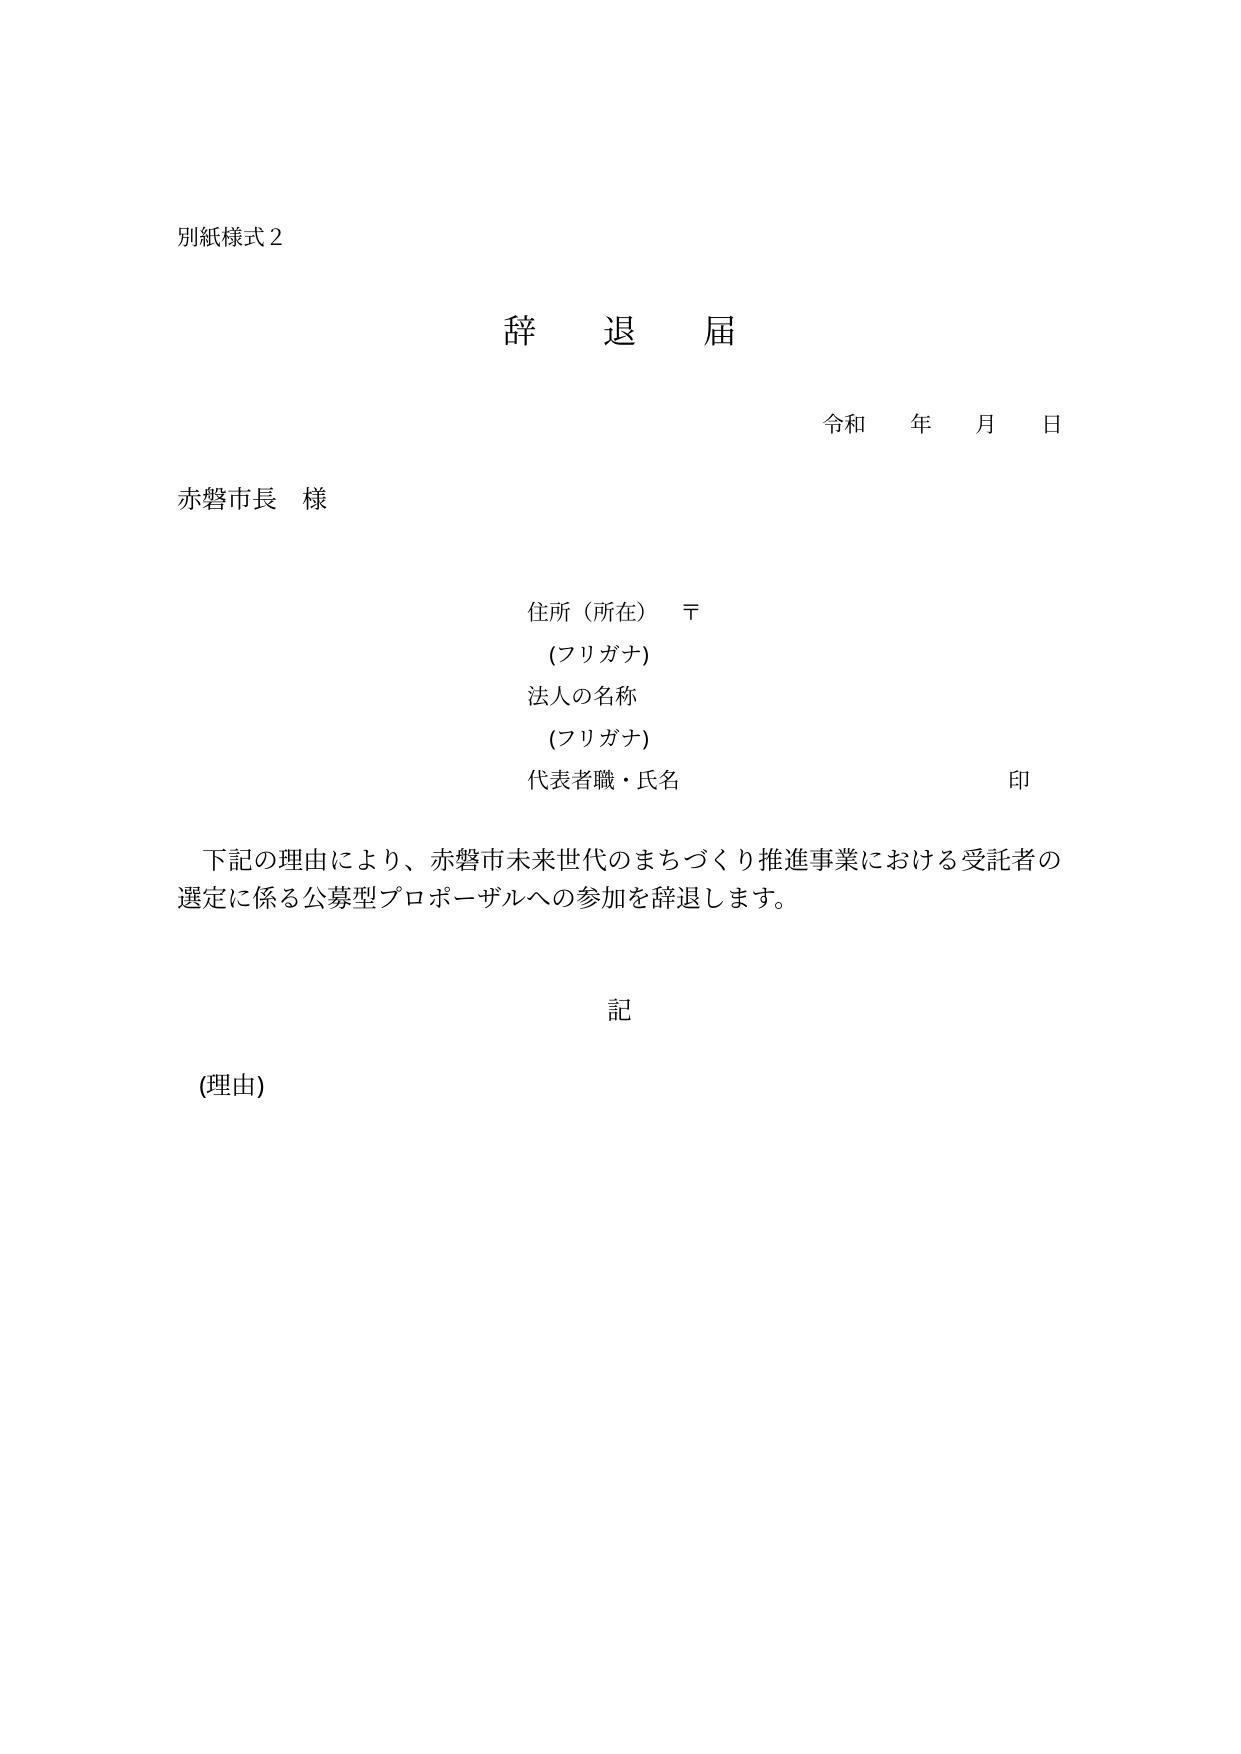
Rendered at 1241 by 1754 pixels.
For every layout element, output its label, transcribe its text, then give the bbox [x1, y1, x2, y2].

text 代表者職・氏名 印 [177, 761, 1063, 798]
text (フリガナ) [177, 718, 1063, 756]
text 赤磐市長 様 [177, 479, 1063, 517]
text 法人の名称 [177, 676, 1063, 714]
text 別紙様式２ [177, 217, 1063, 254]
text (フリガナ) [177, 634, 1063, 671]
subtitle 記 [177, 990, 1063, 1028]
text 住所（所在） 〒 [177, 592, 1063, 629]
text 辞 退 届 [177, 292, 1063, 367]
text 令和 年 月 日 [177, 404, 1063, 442]
text 下記の理由により、赤磐市未来世代のまちづくり推進事業における受託者の選定に係る公募型プロポーザルへの参加を辞退します。 [177, 840, 1063, 915]
text (理由) [199, 1065, 1063, 1103]
